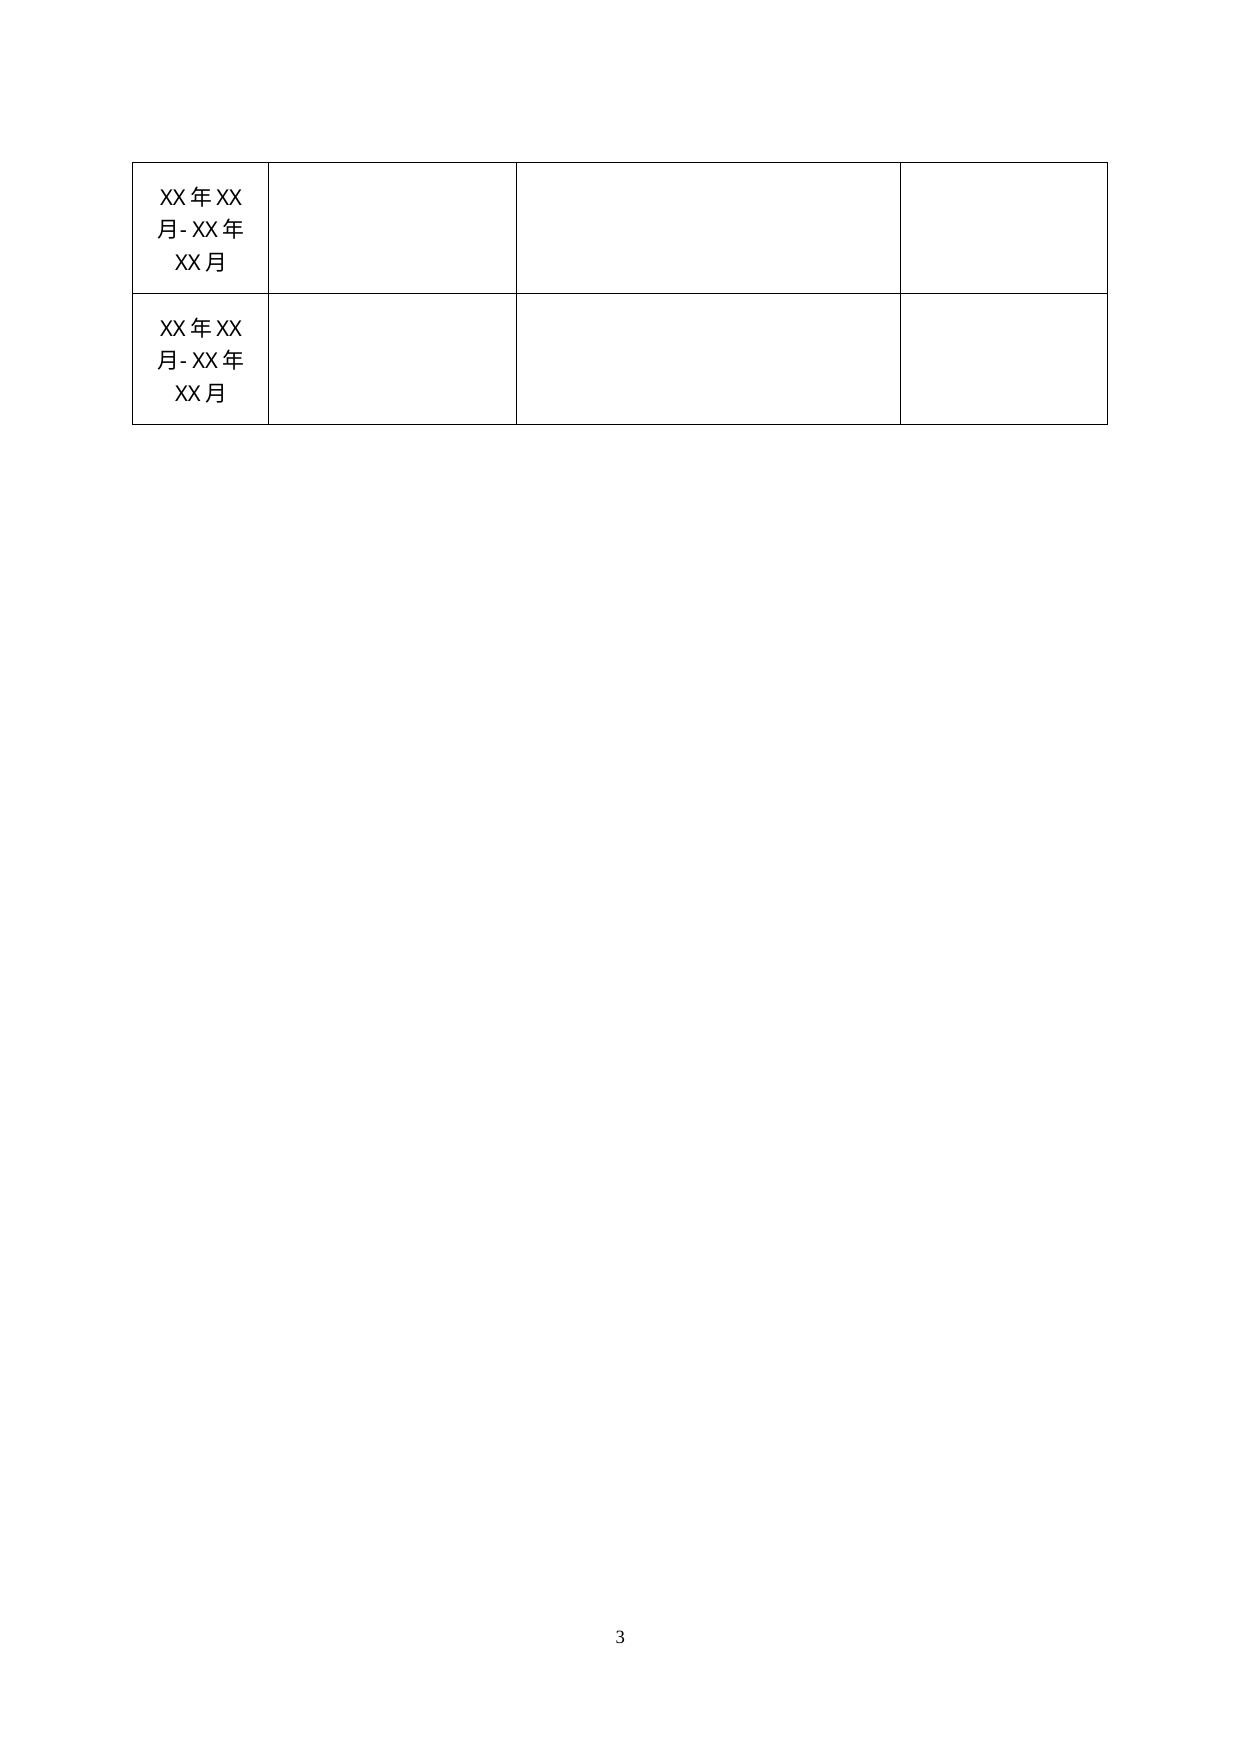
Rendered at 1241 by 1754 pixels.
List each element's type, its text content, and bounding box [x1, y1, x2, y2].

table_cell XX年XX月- XX年XX月 [133, 163, 268, 293]
table_cell XX年XX月- XX年XX月 [133, 294, 268, 424]
table_cell [901, 294, 1107, 424]
table_cell [517, 163, 900, 293]
table_cell [269, 294, 516, 424]
table_cell [517, 294, 900, 424]
table_cell [901, 163, 1107, 293]
table_cell [269, 163, 516, 293]
